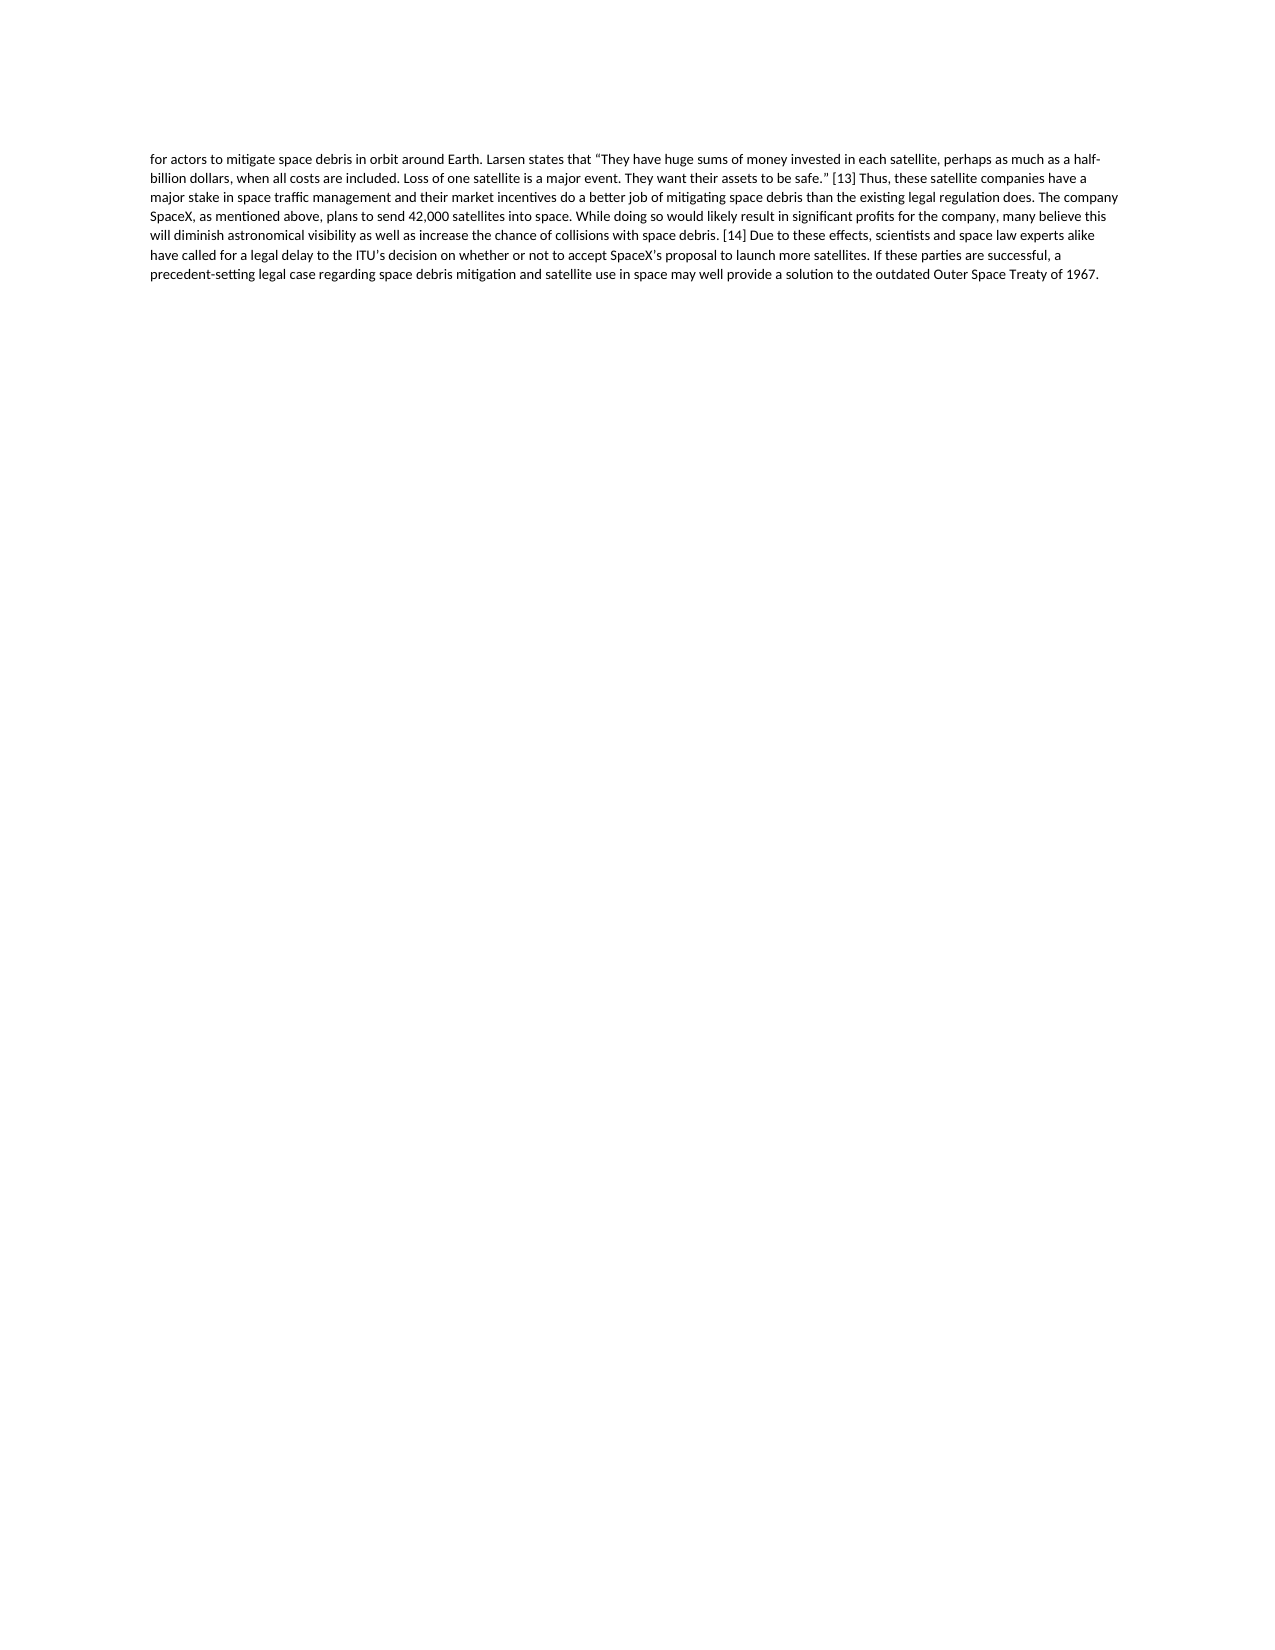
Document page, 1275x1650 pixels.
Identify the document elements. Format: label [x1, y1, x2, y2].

text [150, 150, 1125, 283]
